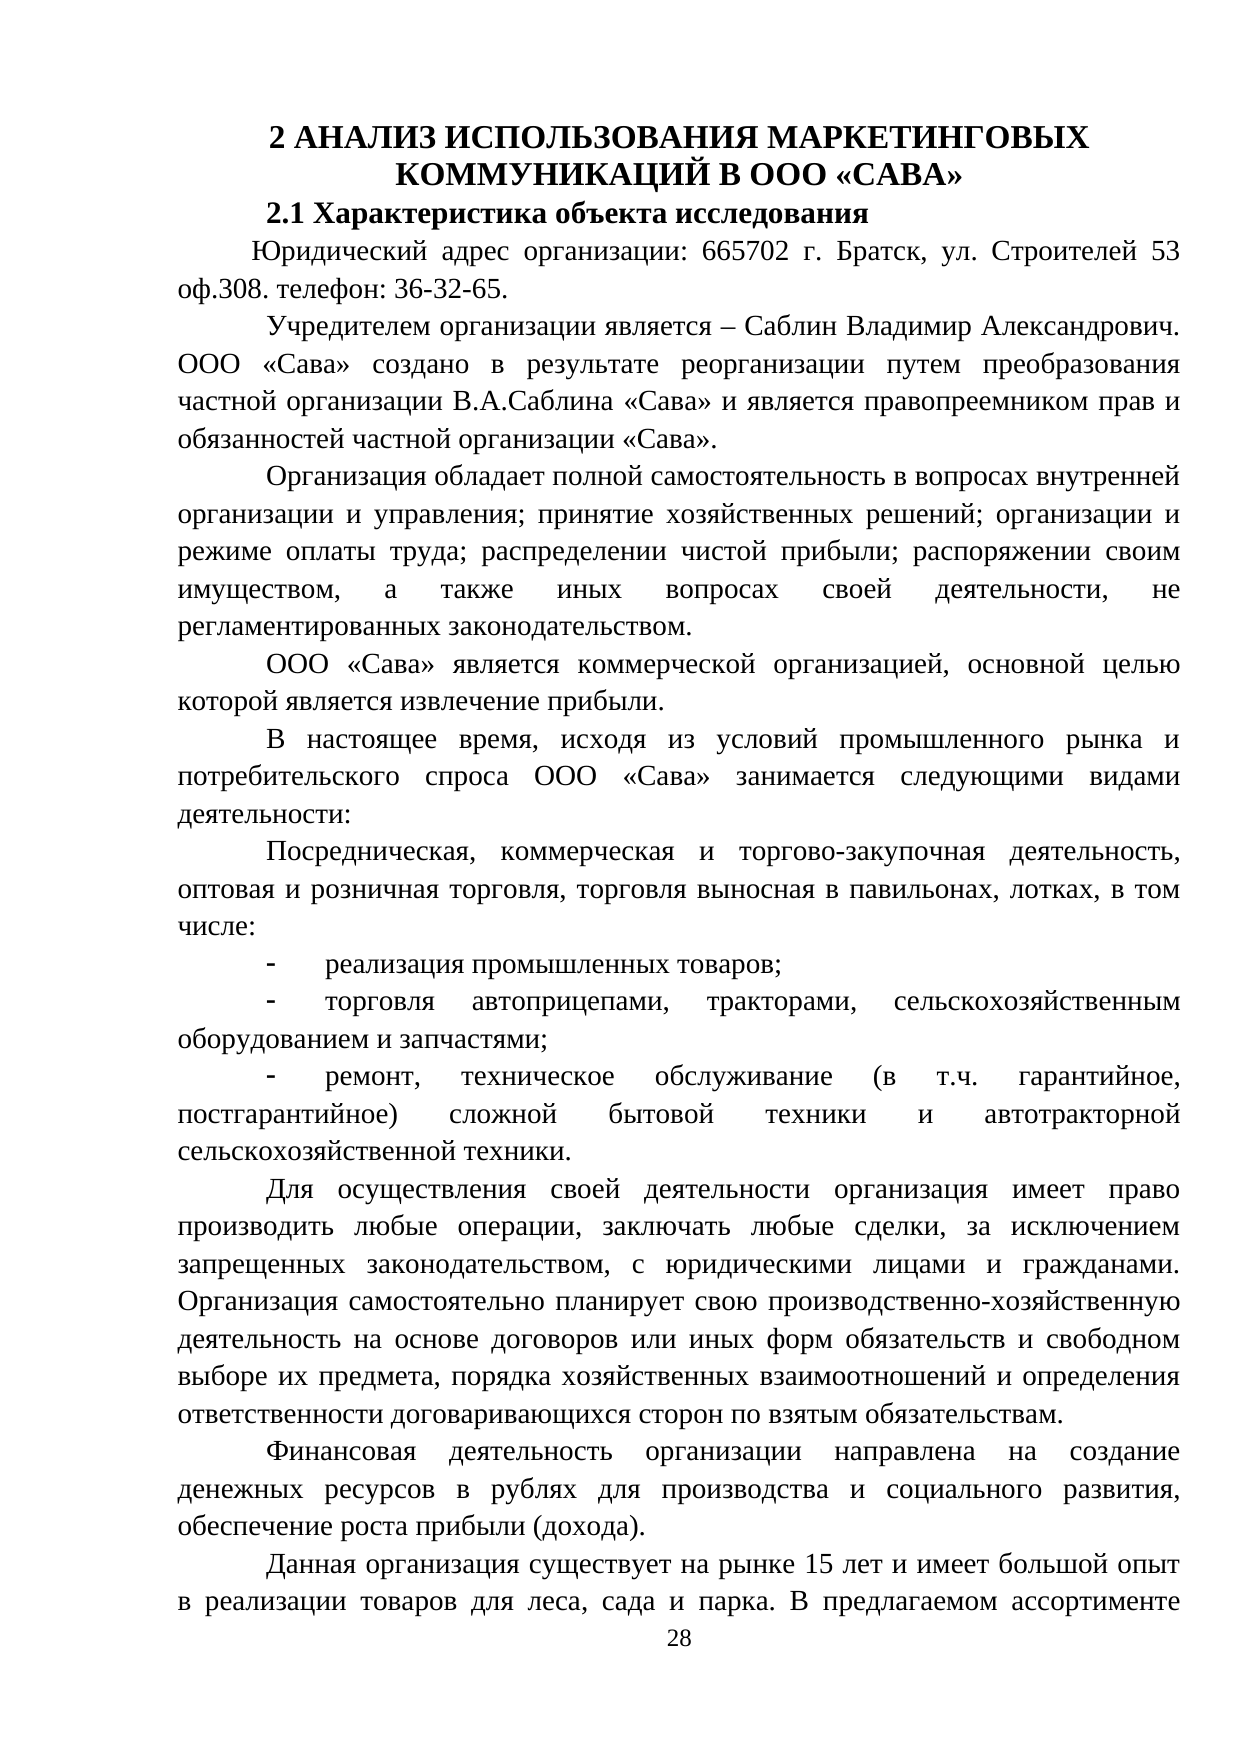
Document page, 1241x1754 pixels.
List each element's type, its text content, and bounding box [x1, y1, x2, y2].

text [177, 1543, 1181, 1618]
text ООО «Сава» является коммерческой организацией, основной целью которой является извлечение прибыли. [177, 643, 1181, 718]
text Финансовая деятельность организации направлена на создание денежных ресурсов в рублях для производства и социального развития, обеспечение роста прибыли (дохода). [177, 1431, 1181, 1543]
text В настоящее время, исходя из условий промышленного рынка и потребительского спроса ООО «Сава» занимается следующими видами деятельности: [177, 718, 1181, 831]
text 2 АНАЛИЗ ИСПОЛЬЗОВАНИЯ МАРКЕТИНГОВЫХ КОММУНИКАЦИЙ В ООО «САВА» [177, 118, 1181, 193]
list торговля автоприцепами, тракторами, сельскохозяйственным оборудованием и запчастями; [177, 981, 1181, 1056]
text 2.1 Характеристика объекта исследования [177, 193, 1181, 231]
list ремонт, техническое обслуживание (в т.ч. гарантийное, постгарантийное) сложной бытовой техники и автотракторной сельскохозяйственной техники. [177, 1056, 1181, 1168]
text Юридический адрес организации: 665702 г. Братск, ул. Строителей 53 оф.308. телефон: 36-32-65. [177, 231, 1181, 306]
list реализация промышленных товаров; [177, 943, 1181, 981]
text Организация обладает полной самостоятельность в вопросах внутренней организации и управления; принятие хозяйственных решений; организации и режиме оплаты труда; распределении чистой прибыли; распоряжении своим имуществом, а также иных вопросах своей деятельности, не регламентированных законодательством. [177, 456, 1181, 643]
text Посредническая, коммерческая и торгово-закупочная деятельность, оптовая и розничная торговля, торговля выносная в павильонах, лотках, в том числе: [177, 831, 1181, 943]
text Учредителем организации является – Саблин Владимир Александрович. ООО «Сава» создано в результате реорганизации путем преобразования частной организации В.А.Саблина «Сава» и является правопреемником прав и обязанностей частной организации «Сава». [177, 306, 1181, 456]
text Для осуществления своей деятельности организация имеет право производить любые операции, заключать любые сделки, за исключением запрещенных законодательством, с юридическими лицами и гражданами. Организация самостоятельно планирует свою производственно-хозяйственную деятельность на основе договоров или иных форм обязательств и свободном выборе их предмета, порядка хозяйственных взаимоотношений и определения ответственности договаривающихся сторон по взятым обязательствам. [177, 1168, 1181, 1431]
